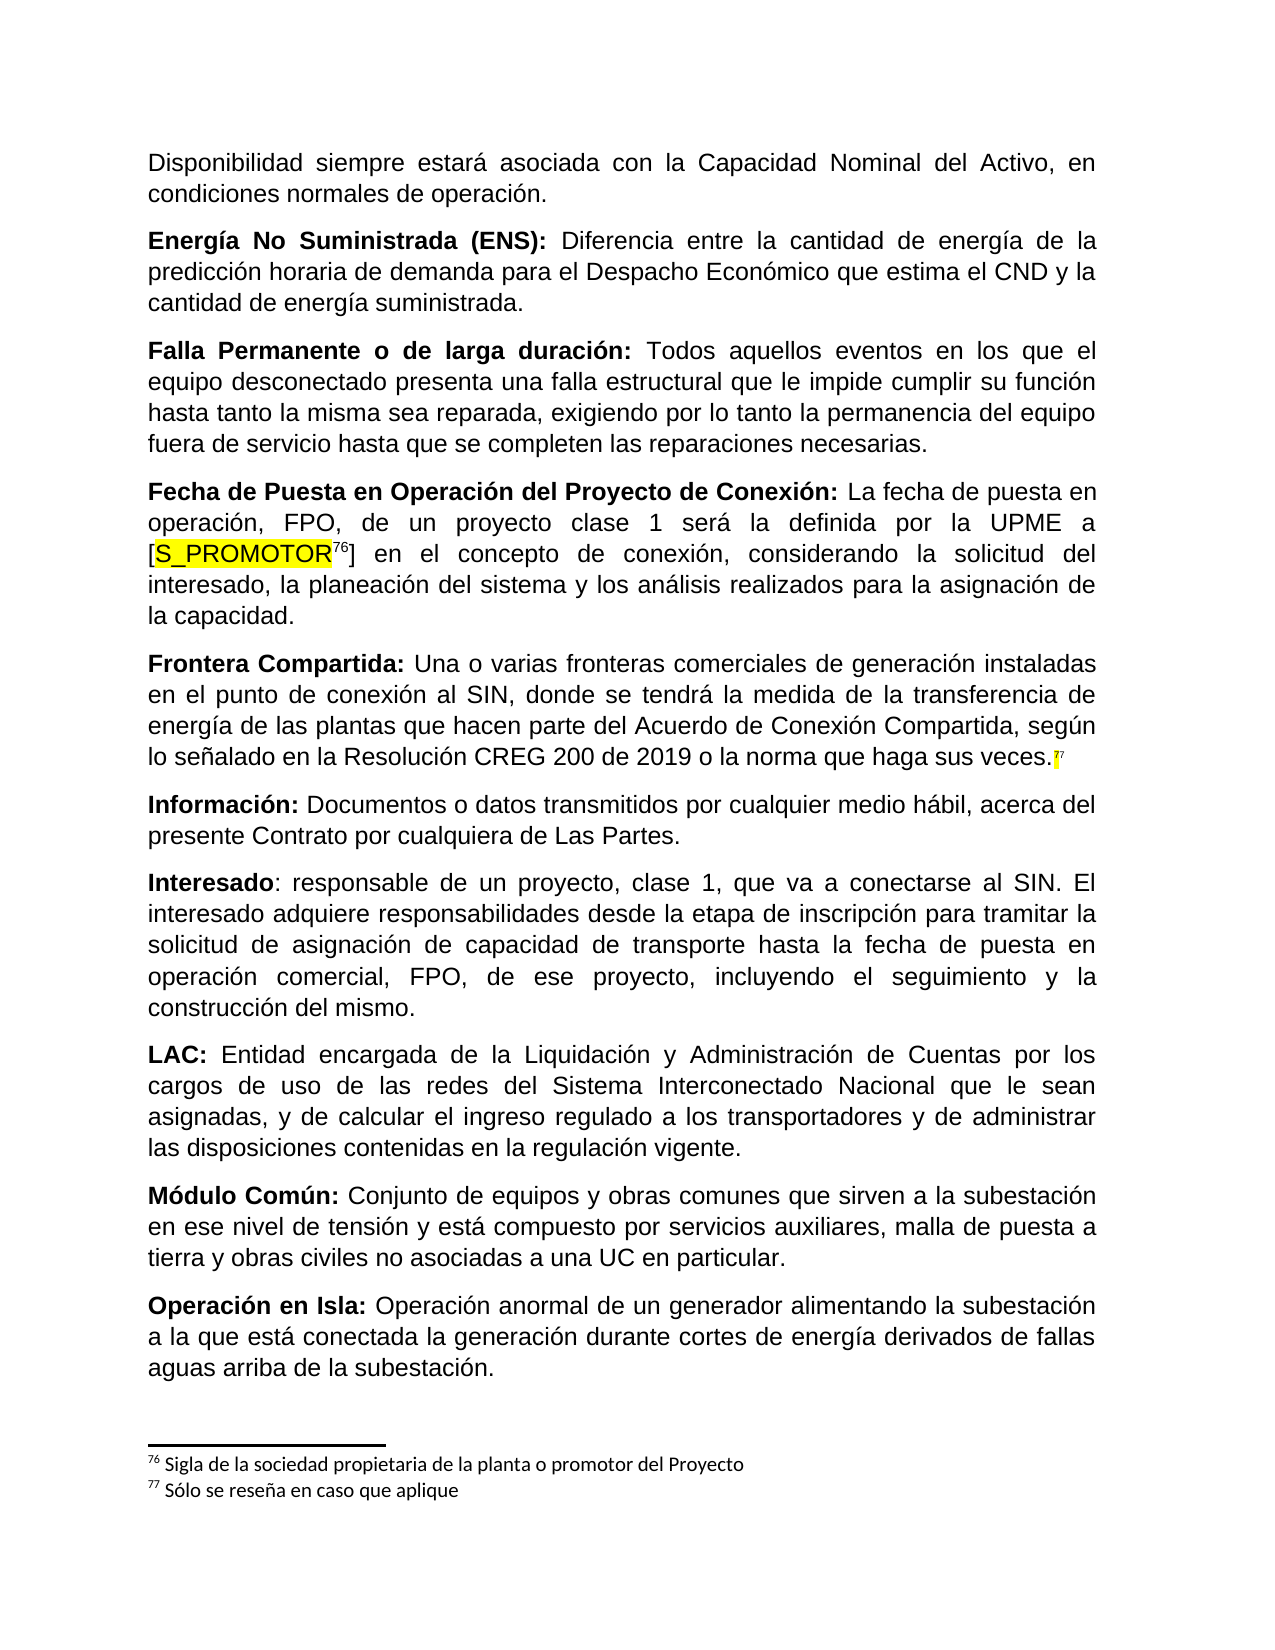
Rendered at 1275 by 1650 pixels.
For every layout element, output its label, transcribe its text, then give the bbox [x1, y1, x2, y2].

text Fecha de Puesta en Operación del Proyecto de Conexión: La fecha de puesta en operación, FPO, de un proyecto clase 1 será la definida por la UPME a [S_PROMOTOR] en el concepto de conexión, considerando la solicitud del interesado, la planeación del sistema y los análisis realizados para la asignación de la capacidad. [148, 477, 1098, 630]
text LAC: Entidad encargada de la Liquidación y Administración de Cuentas por los cargos de uso de las redes del Sistema Interconectado Nacional que le sean asignadas, y de calcular el ingreso regulado a los transportadores y de administrar las disposiciones contenidas en la regulación vigente. [148, 1040, 1098, 1162]
text Interesado: responsable de un proyecto, clase 1, que va a conectarse al SIN. El interesado adquiere responsabilidades desde la etapa de inscripción para tramitar la solicitud de asignación de capacidad de transporte hasta la fecha de puesta en operación comercial, FPO, de ese proyecto, incluyendo el seguimiento y la construcción del mismo. [148, 868, 1098, 1021]
text Operación en Isla: Operación anormal de un generador alimentando la subestación a la que está conectada la generación durante cortes de energía derivados de fallas aguas arriba de la subestación. [148, 1291, 1098, 1382]
text Frontera Compartida: Una o varias fronteras comerciales de generación instaladas en el punto de conexión al SIN, donde se tendrá la medida de la transferencia de energía de las plantas que hacen parte del Acuerdo de Conexión Compartida, según lo señalado en la Resolución CREG 200 de 2019 o la norma que haga sus veces. [148, 649, 1098, 771]
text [148, 148, 1098, 207]
text Información: Documentos o datos transmitidos por cualquier medio hábil, acerca del presente Contrato por cualquiera de Las Partes. [148, 790, 1098, 849]
text Energía No Suministrada (ENS): Diferencia entre la cantidad de energía de la predicción horaria de demanda para el Despacho Económico que estima el CND y la cantidad de energía suministrada. [148, 226, 1098, 317]
text Módulo Común: Conjunto de equipos y obras comunes que sirven a la subestación en ese nivel de tensión y está compuesto por servicios auxiliares, malla de puesta a tierra y obras civiles no asociadas a una UC en particular. [148, 1181, 1098, 1272]
text Falla Permanente o de larga duración: Todos aquellos eventos en los que el equipo desconectado presenta una falla estructural que le impide cumplir su función hasta tanto la misma sea reparada, exigiendo por lo tanto la permanencia del equipo fuera de servicio hasta que se completen las reparaciones necesarias. [148, 336, 1098, 458]
